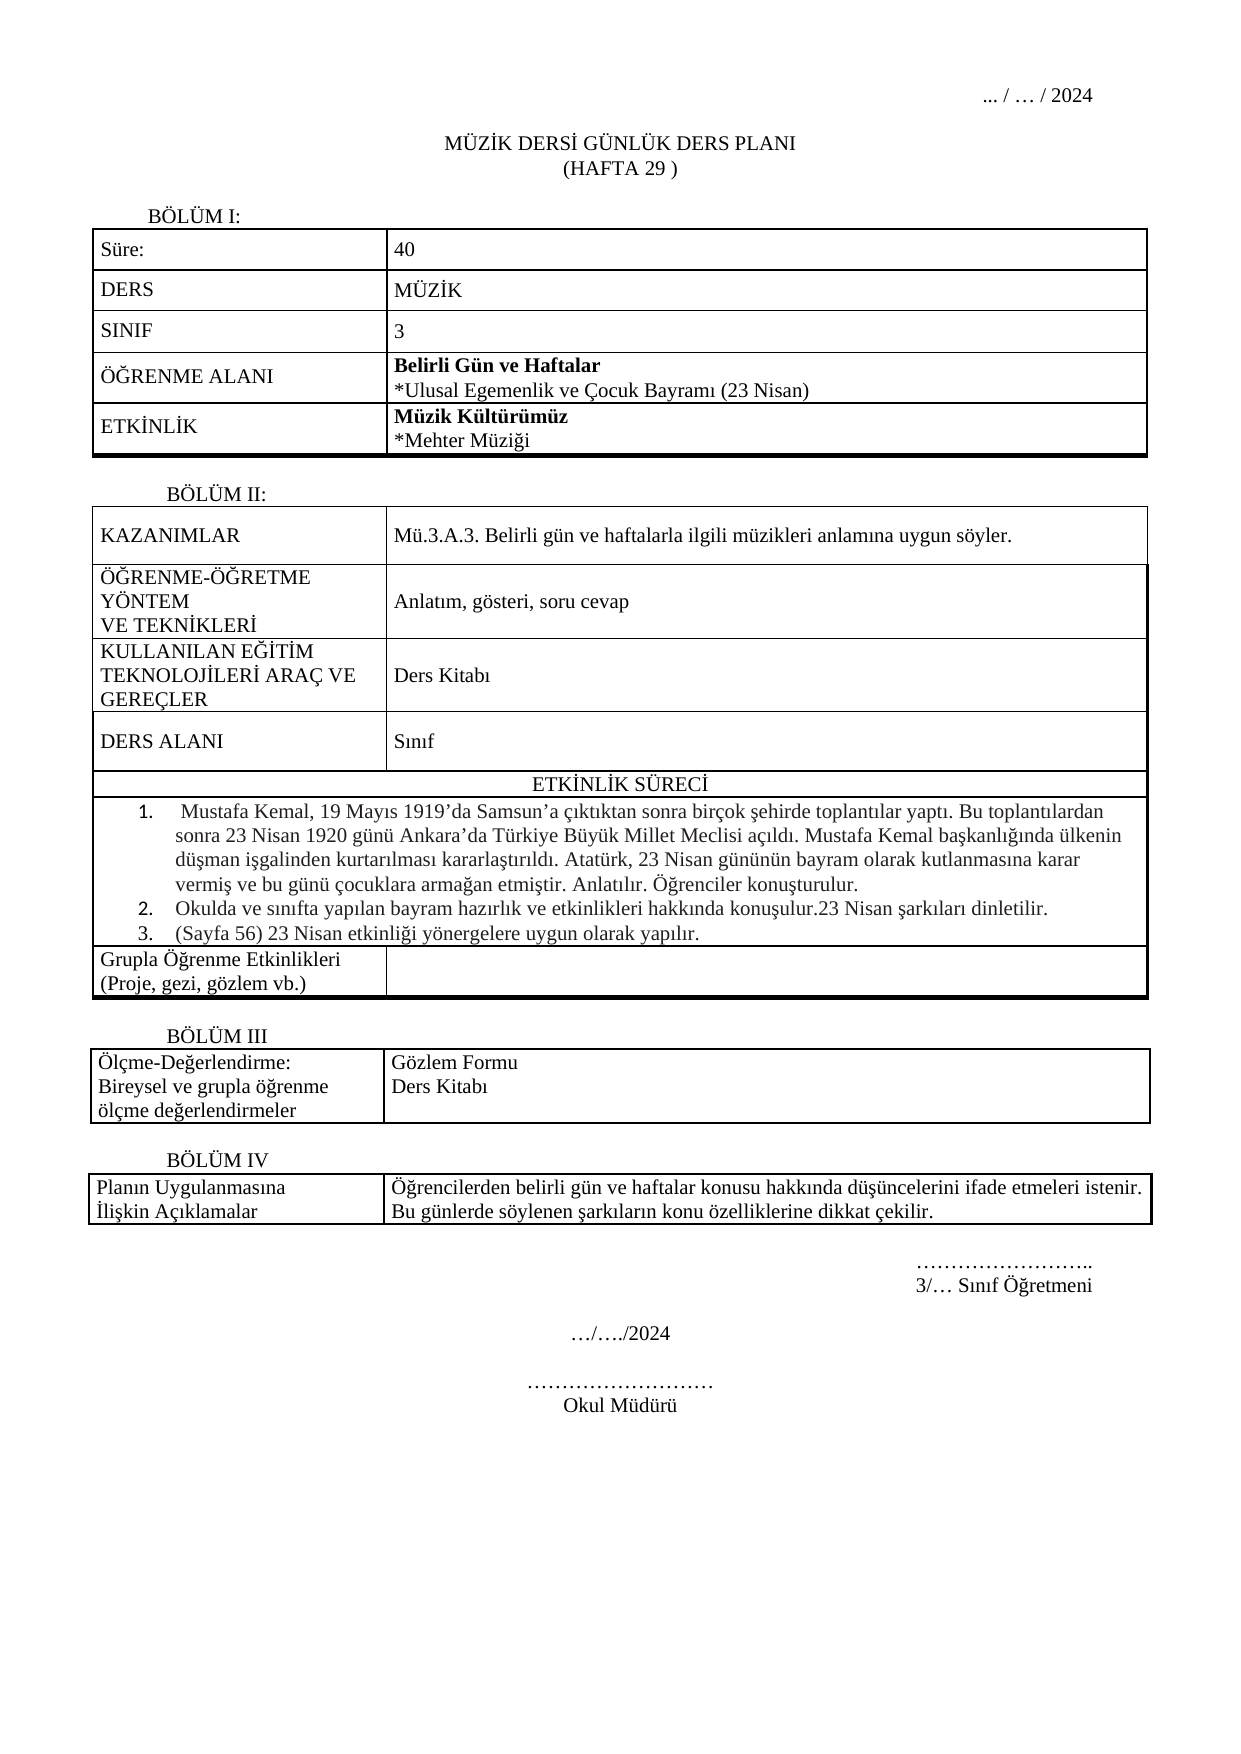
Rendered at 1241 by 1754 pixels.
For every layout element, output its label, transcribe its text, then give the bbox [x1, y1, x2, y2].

table_cell Mustafa Kemal, 19 Mayıs 1919’da Samsun’a çıktıktan sonra birçok şehirde toplantılar yaptı. Bu toplantılardan sonra 23 Nisan 1920 günü Ankara’da Türkiye Büyük Millet Meclisi açıldı. Mustafa Kemal başkanlığında ülkenin düşman işgalinden kurtarılması kararlaştırıldı. Atatürk, 23 Nisan gününün bayram olarak kutlanmasına karar vermiş ve bu günü çocuklara armağan etmiştir. Anlatılır. Öğrenciler konuşturulur. Okulda ve sınıfta yapılan bayram hazırlık ve etkinlikleri hakkında konuşulur.23 Nisan şarkıları dinletilir. (Sayfa 56) 23 Nisan etkinliği yönergelere uygun olarak yapılır. [94, 798, 1146, 945]
table_header Gözlem Formu Ders Kitabı [385, 1050, 1149, 1122]
table_header Mü.3.A.3. Belirli gün ve haftalarla ilgili müzikleri anlamına uygun söyler. [387, 507, 1147, 564]
table_cell ETKİNLİK [94, 404, 386, 453]
table_cell Grupla Öğrenme Etkinlikleri (Proje, gezi, gözlem vb.) [94, 947, 386, 995]
table_cell ETKİNLİK SÜRECİ [94, 772, 1146, 796]
table_cell [387, 947, 1146, 995]
table_cell Anlatım, gösteri, soru cevap [387, 565, 1146, 637]
table_cell Belirli Gün ve Haftalar *Ulusal Egemenlik ve Çocuk Bayramı (23 Nisan) [388, 353, 1146, 402]
table_header Planın Uygulanmasına İlişkin Açıklamalar [90, 1175, 383, 1223]
table_cell Ders Kitabı [387, 639, 1146, 711]
table_cell DERS [94, 271, 386, 310]
table_cell DERS ALANI [94, 712, 386, 770]
table_cell Sınıf [387, 712, 1146, 770]
table_header Ölçme-Değerlendirme: Bireysel ve grupla öğrenme ölçme değerlendirmeler [92, 1050, 383, 1122]
table_cell ÖĞRENME ALANI [94, 353, 386, 402]
text BÖLÜM I: [148, 203, 1093, 228]
table_cell KULLANILAN EĞİTİM TEKNOLOJİLERİ ARAÇ VE GEREÇLER [93, 639, 386, 711]
text ... / … / 2024 [148, 83, 1093, 107]
subtitle BÖLÜM IV [148, 1148, 1093, 1172]
table_cell Müzik Kültürümüz *Mehter Müziği [388, 404, 1146, 453]
table_cell SINIF [94, 311, 386, 352]
table_header 40 [388, 230, 1146, 269]
text ……………………… [148, 1369, 1093, 1393]
text …………………….. [148, 1249, 1093, 1273]
table_cell 3 [388, 311, 1146, 352]
table_header Süre: [94, 230, 386, 269]
table_header KAZANIMLAR [93, 507, 386, 564]
text …/…./2024 [148, 1321, 1093, 1345]
table_cell ÖĞRENME-ÖĞRETME YÖNTEM VE TEKNİKLERİ [93, 565, 386, 637]
subtitle BÖLÜM III [148, 1024, 1093, 1048]
text Okul Müdürü [148, 1393, 1093, 1417]
text BÖLÜM II: [148, 482, 1093, 506]
table_cell MÜZİK [388, 271, 1146, 310]
text MÜZİK DERSİ GÜNLÜK DERS PLANI [148, 131, 1093, 155]
table_header Öğrencilerden belirli gün ve haftalar konusu hakkında düşüncelerini ifade etmeleri istenir. Bu günlerde söylenen şarkıların konu özelliklerine dikkat çekilir. [385, 1175, 1150, 1223]
text (HAFTA 29 ) [148, 155, 1093, 179]
text 3/… Sınıf Öğretmeni [148, 1273, 1093, 1297]
